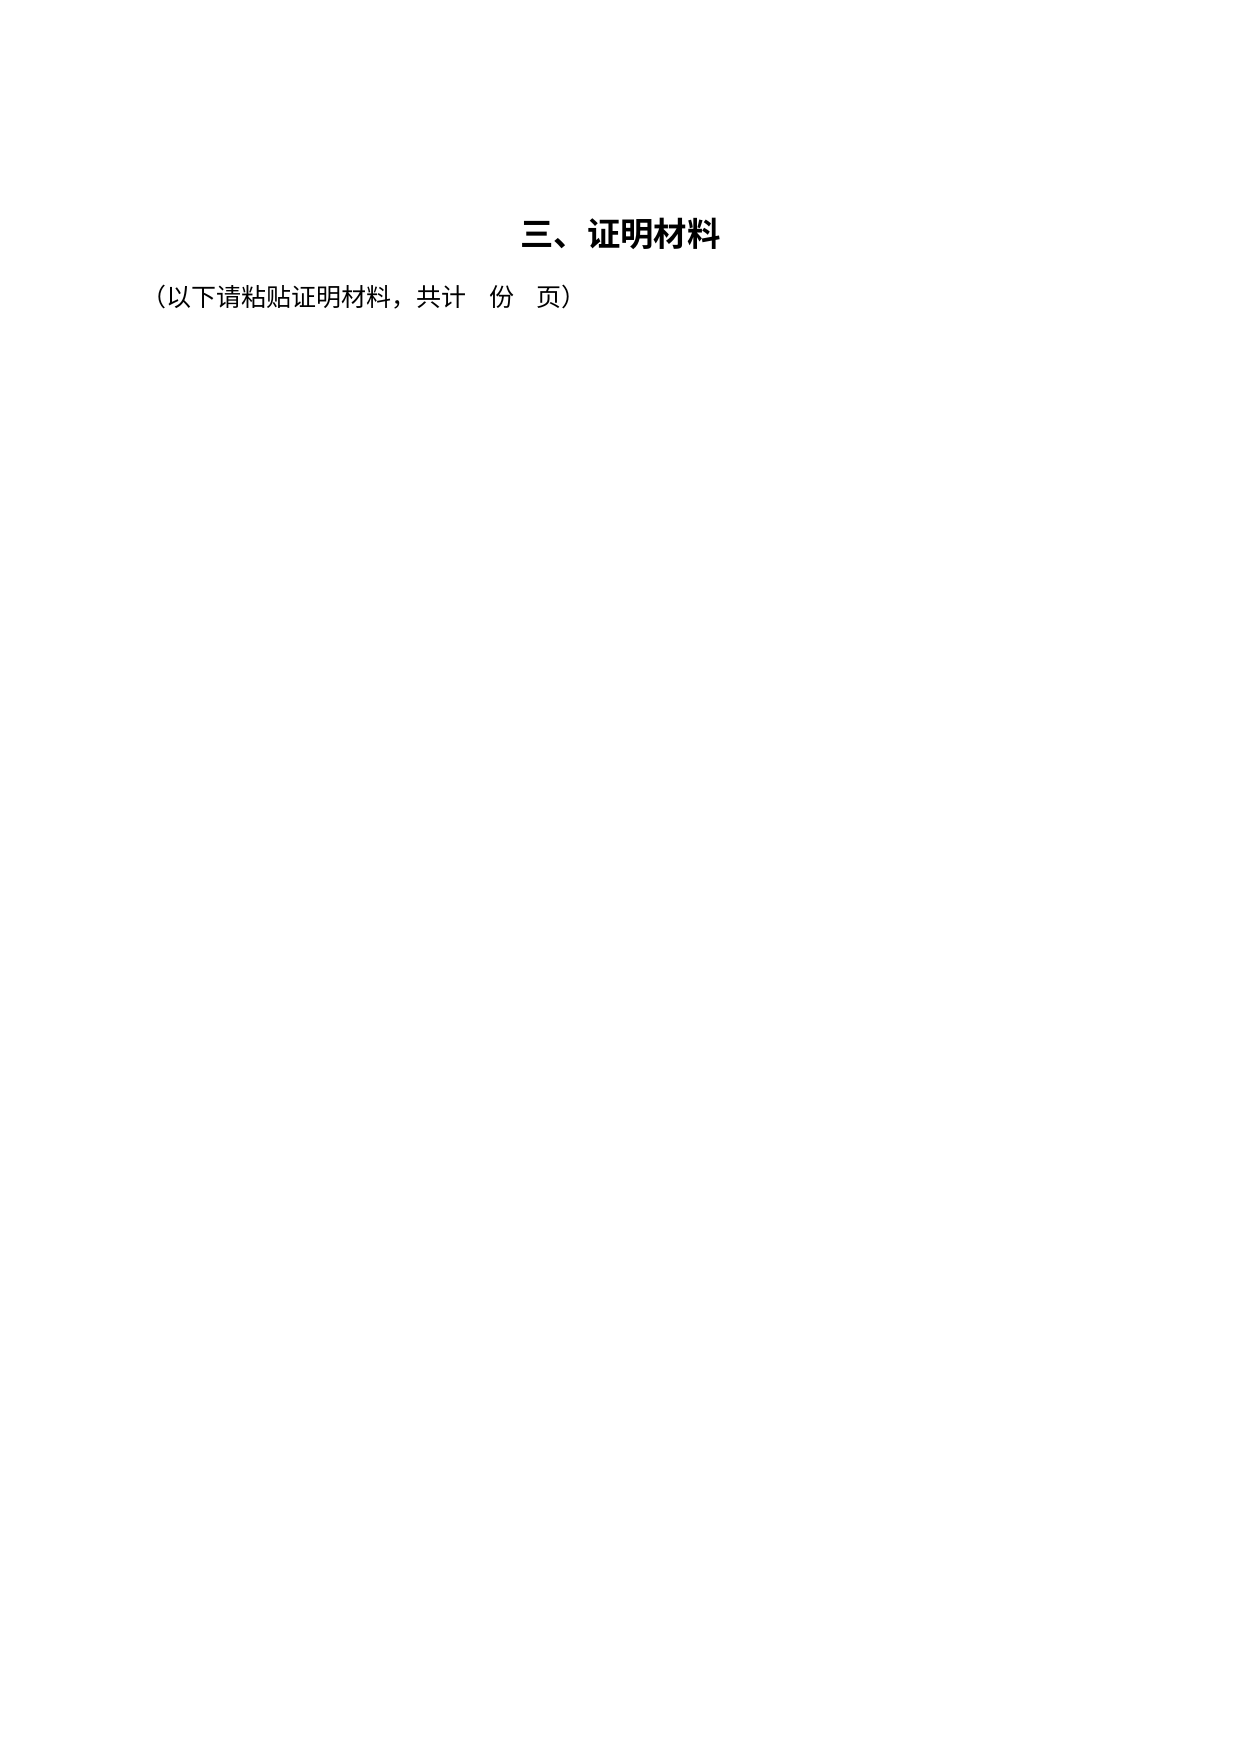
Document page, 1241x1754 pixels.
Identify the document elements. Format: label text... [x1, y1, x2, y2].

text 三、证明材料 [75, 197, 1165, 256]
text （以下请粘贴证明材料，共计 份 页） [75, 256, 1165, 314]
